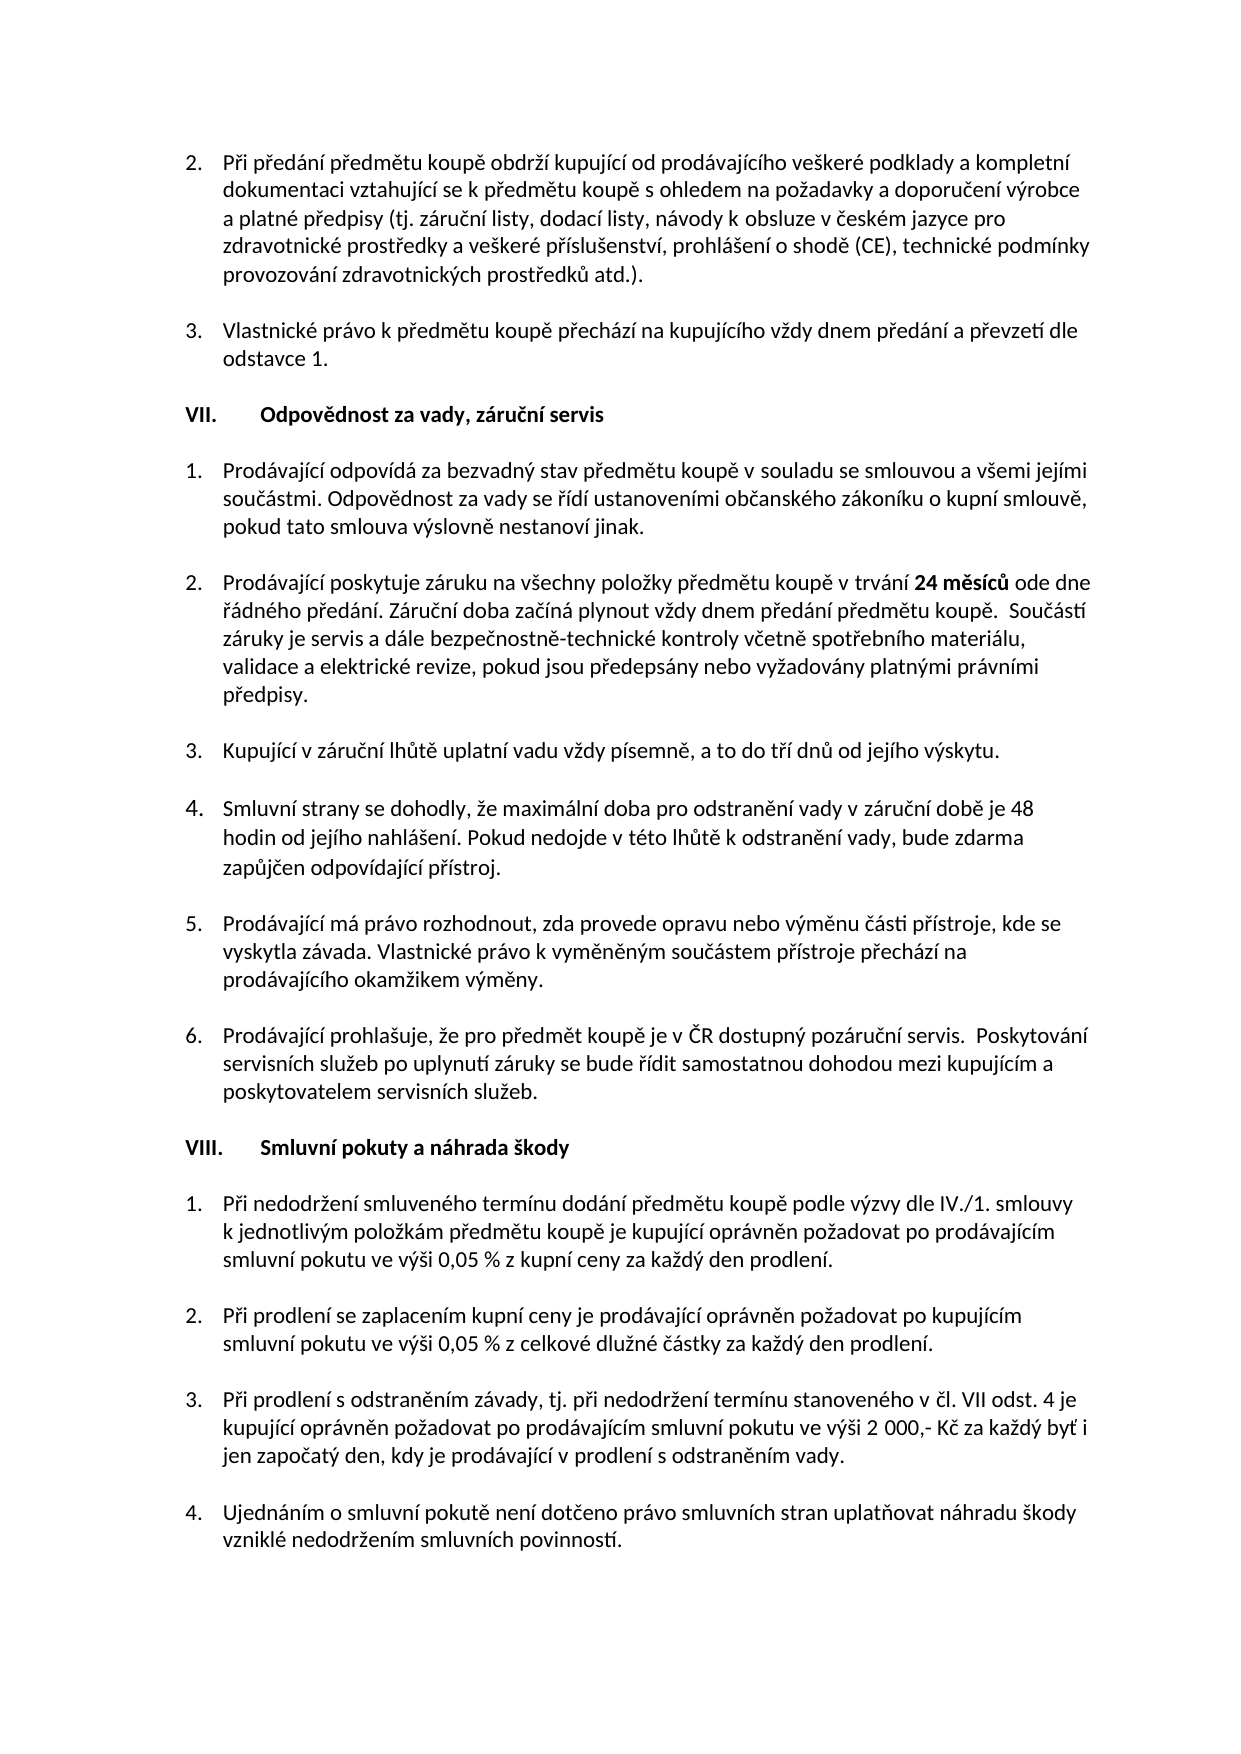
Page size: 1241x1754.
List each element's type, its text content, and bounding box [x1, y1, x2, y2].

list Kupující v záruční lhůtě uplatní vadu vždy písemně, a to do tří dnů od jejího výskytu. [185, 736, 1093, 764]
list Smluvní pokuty a náhrada škody [185, 1133, 1093, 1161]
list Prodávající prohlašuje, že pro předmět koupě je v ČR dostupný pozáruční servis. Poskytování servisních služeb po uplynutí záruky se bude řídit samostatnou dohodou mezi kupujícím a poskytovatelem servisních služeb. [185, 1021, 1093, 1105]
list Při prodlení s odstraněním závady, tj. při nedodržení termínu stanoveného v čl. VII odst. 4 je kupující oprávněn požadovat po prodávajícím smluvní pokutu ve výši 2 000,- Kč za každý byť i jen započatý den, kdy je prodávající v prodlení s odstraněním vady. [185, 1386, 1093, 1469]
list Při prodlení se zaplacením kupní ceny je prodávající oprávněn požadovat po kupujícím smluvní pokutu ve výši 0,05 % z celkové dlužné částky za každý den prodlení. [185, 1301, 1093, 1357]
list Při nedodržení smluveného termínu dodání předmětu koupě podle výzvy dle IV./1. smlouvy k jednotlivým položkám předmětu koupě je kupující oprávněn požadovat po prodávajícím smluvní pokutu ve výši 0,05 % z kupní ceny za každý den prodlení. [185, 1189, 1093, 1273]
list Vlastnické právo k předmětu koupě přechází na kupujícího vždy dnem předání a převzetí dle odstavce 1. [185, 316, 1093, 372]
list Při předání předmětu koupě obdrží kupující od prodávajícího veškeré podklady a kompletní dokumentaci vztahující se k předmětu koupě s ohledem na požadavky a doporučení výrobce a platné předpisy (tj. záruční listy, dodací listy, návody k obsluze v českém jazyce pro zdravotnické prostředky a veškeré příslušenství, prohlášení o shodě (CE), technické podmínky provozování zdravotnických prostředků atd.). [185, 148, 1093, 288]
list Odpovědnost za vady, záruční servis [185, 400, 1093, 428]
list Prodávající odpovídá za bezvadný stav předmětu koupě v souladu se smlouvou a všemi jejími součástmi. Odpovědnost za vady se řídí ustanoveními občanského zákoníku o kupní smlouvě, pokud tato smlouva výslovně nestanoví jinak. [185, 456, 1093, 540]
list Prodávající poskytuje záruku na všechny položky předmětu koupě v trvání 24 měsíců ode dne řádného předání. Záruční doba začíná plynout vždy dnem předání předmětu koupě. Součástí záruky je servis a dále bezpečnostně-technické kontroly včetně spotřebního materiálu, validace a elektrické revize, pokud jsou předepsány nebo vyžadovány platnými právními předpisy. [185, 568, 1093, 708]
list Smluvní strany se dohodly, že maximální doba pro odstranění vady v záruční době je 48 hodin od jejího nahlášení. Pokud nedojde v této lhůtě k odstranění vady, bude zdarma zapůjčen odpovídající přístroj. [185, 792, 1093, 881]
list Prodávající má právo rozhodnout, zda provede opravu nebo výměnu části přístroje, kde se vyskytla závada. Vlastnické právo k vyměněným součástem přístroje přechází na prodávajícího okamžikem výměny. [185, 909, 1093, 993]
list Ujednáním o smluvní pokutě není dotčeno právo smluvních stran uplatňovat náhradu škody vzniklé nedodržením smluvních povinností. [185, 1498, 1093, 1554]
